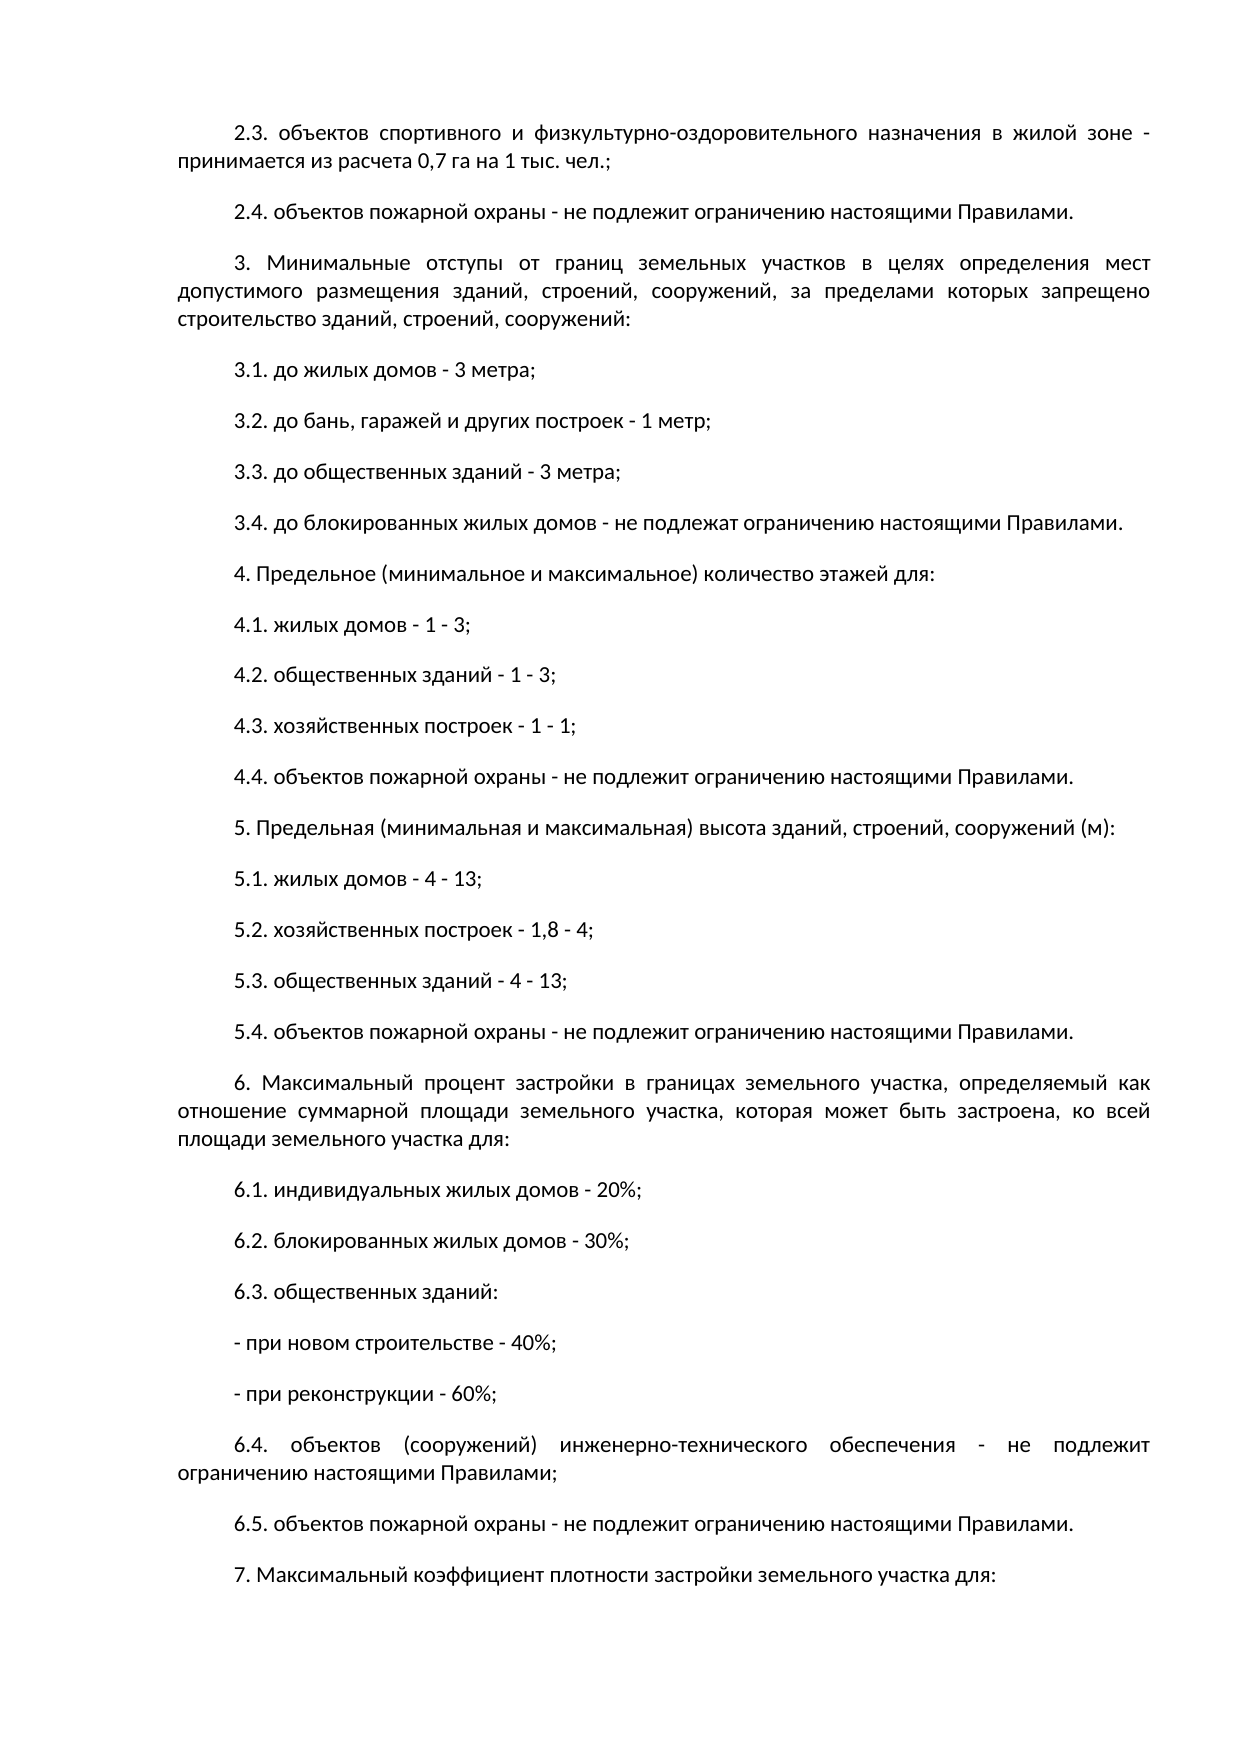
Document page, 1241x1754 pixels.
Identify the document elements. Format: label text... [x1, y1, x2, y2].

text 5.2. хозяйственных построек - 1,8 - 4; [177, 915, 1152, 943]
text 6.4. объектов (сооружений) инженерно-технического обеспечения - не подлежит ограничению настоящими Правилами; [177, 1430, 1152, 1486]
text 4.3. хозяйственных построек - 1 - 1; [177, 712, 1152, 739]
text 5.4. объектов пожарной охраны - не подлежит ограничению настоящими Правилами. [177, 1017, 1152, 1045]
text 4. Предельное (минимальное и максимальное) количество этажей для: [177, 559, 1152, 587]
text 5. Предельная (минимальная и максимальная) высота зданий, строений, сооружений (м): [177, 813, 1152, 841]
text 6.5. объектов пожарной охраны - не подлежит ограничению настоящими Правилами. [177, 1509, 1152, 1537]
text 2.4. объектов пожарной охраны - не подлежит ограничению настоящими Правилами. [177, 197, 1152, 225]
text 2.3. объектов спортивного и физкультурно-оздоровительного назначения в жилой зоне - принимается из расчета 0,7 га на 1 тыс. чел.; [177, 118, 1152, 174]
text - при новом строительстве - 40%; [177, 1328, 1152, 1356]
text 3. Минимальные отступы от границ земельных участков в целях определения мест допустимого размещения зданий, строений, сооружений, за пределами которых запрещено строительство зданий, строений, сооружений: [177, 248, 1152, 332]
text - при реконструкции - 60%; [177, 1379, 1152, 1407]
text 5.3. общественных зданий - 4 - 13; [177, 966, 1152, 994]
text 4.2. общественных зданий - 1 - 3; [177, 661, 1152, 689]
text 3.3. до общественных зданий - 3 метра; [177, 457, 1152, 485]
text 7. Максимальный коэффициент плотности застройки земельного участка для: [177, 1560, 1152, 1588]
text 3.2. до бань, гаражей и других построек - 1 метр; [177, 406, 1152, 434]
text 4.1. жилых домов - 1 - 3; [177, 610, 1152, 638]
text 4.4. объектов пожарной охраны - не подлежит ограничению настоящими Правилами. [177, 762, 1152, 791]
text 6.3. общественных зданий: [177, 1277, 1152, 1305]
text 3.4. до блокированных жилых домов - не подлежат ограничению настоящими Правилами. [177, 508, 1152, 536]
text 6.2. блокированных жилых домов - 30%; [177, 1226, 1152, 1254]
text 5.1. жилых домов - 4 - 13; [177, 864, 1152, 892]
text 3.1. до жилых домов - 3 метра; [177, 355, 1152, 383]
text 6. Максимальный процент застройки в границах земельного участка, определяемый как отношение суммарной площади земельного участка, которая может быть застроена, ко всей площади земельного участка для: [177, 1068, 1152, 1152]
text 6.1. индивидуальных жилых домов - 20%; [177, 1175, 1152, 1203]
